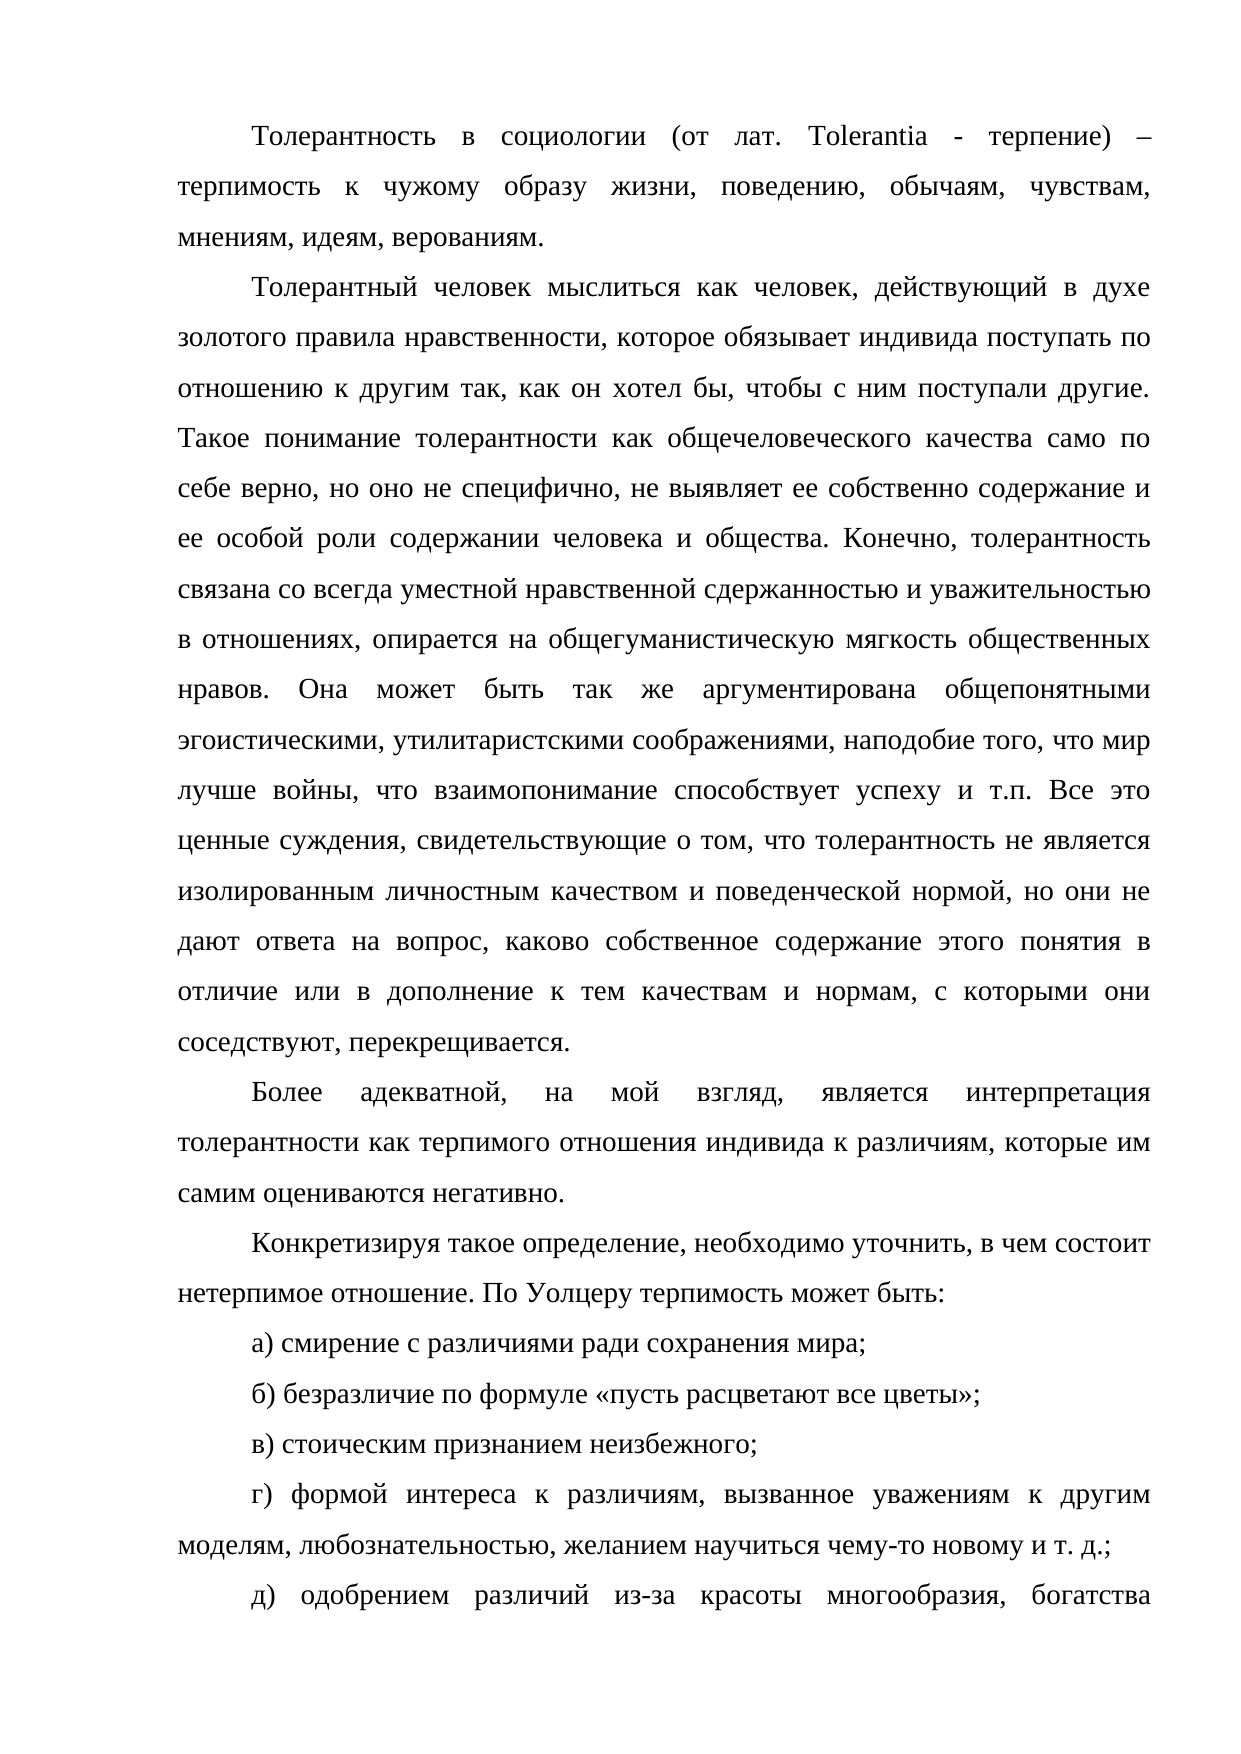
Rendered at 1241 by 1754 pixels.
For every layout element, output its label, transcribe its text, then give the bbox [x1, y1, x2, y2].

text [177, 1577, 1152, 1611]
text а) смирение с различиями ради сохранения мира; [177, 1326, 1152, 1359]
text Конкретизируя такое определение, необходимо уточнить, в чем состоит нетерпимое отношение. По Уолцеру терпимость может быть: [177, 1225, 1152, 1309]
text в) стоическим признанием неизбежного; [177, 1426, 1152, 1460]
text б) безразличие по формуле «пусть расцветают все цветы»; [177, 1376, 1152, 1409]
text Толерантность в социологии (от лат. Tolerantia - терпение) – терпимость к чужому образу жизни, поведению, обычаям, чувствам, мнениям, идеям, верованиям. [177, 118, 1152, 252]
text г) формой интереса к различиям, вызванное уважениям к другим моделям, любознательностью, желанием научиться чему-то новому и т. д.; [177, 1477, 1152, 1560]
text Более адекватной, на мой взгляд, является интерпретация толерантности как терпимого отношения индивида к различиям, которые им самим оцениваются негативно. [177, 1074, 1152, 1208]
text Толерантный человек мыслиться как человек, действующий в духе золотого правила нравственности, которое обязывает индивида поступать по отношению к другим так, как он хотел бы, чтобы с ним поступали другие. Такое понимание толерантности как общечеловеческого качества само по себе верно, но оно не специфично, не выявляет ее собственно содержание и ее особой роли содержании человека и общества. Конечно, толерантность связана со всегда уместной нравственной сдержанностью и уважительностью в отношениях, опирается на общегуманистическую мягкость общественных нравов. Она может быть так же аргументирована общепонятными эгоистическими, утилитаристскими соображениями, наподобие того, что мир лучше войны, что взаимопонимание способствует успеху и т.п. Все это ценные суждения, свидетельствующие о том, что толерантность не является изолированным личностным качеством и поведенческой нормой, но они не дают ответа на вопрос, каково собственное содержание этого понятия в отличие или в дополнение к тем качествам и нормам, с которыми они соседствуют, перекрещивается. [177, 269, 1152, 1057]
